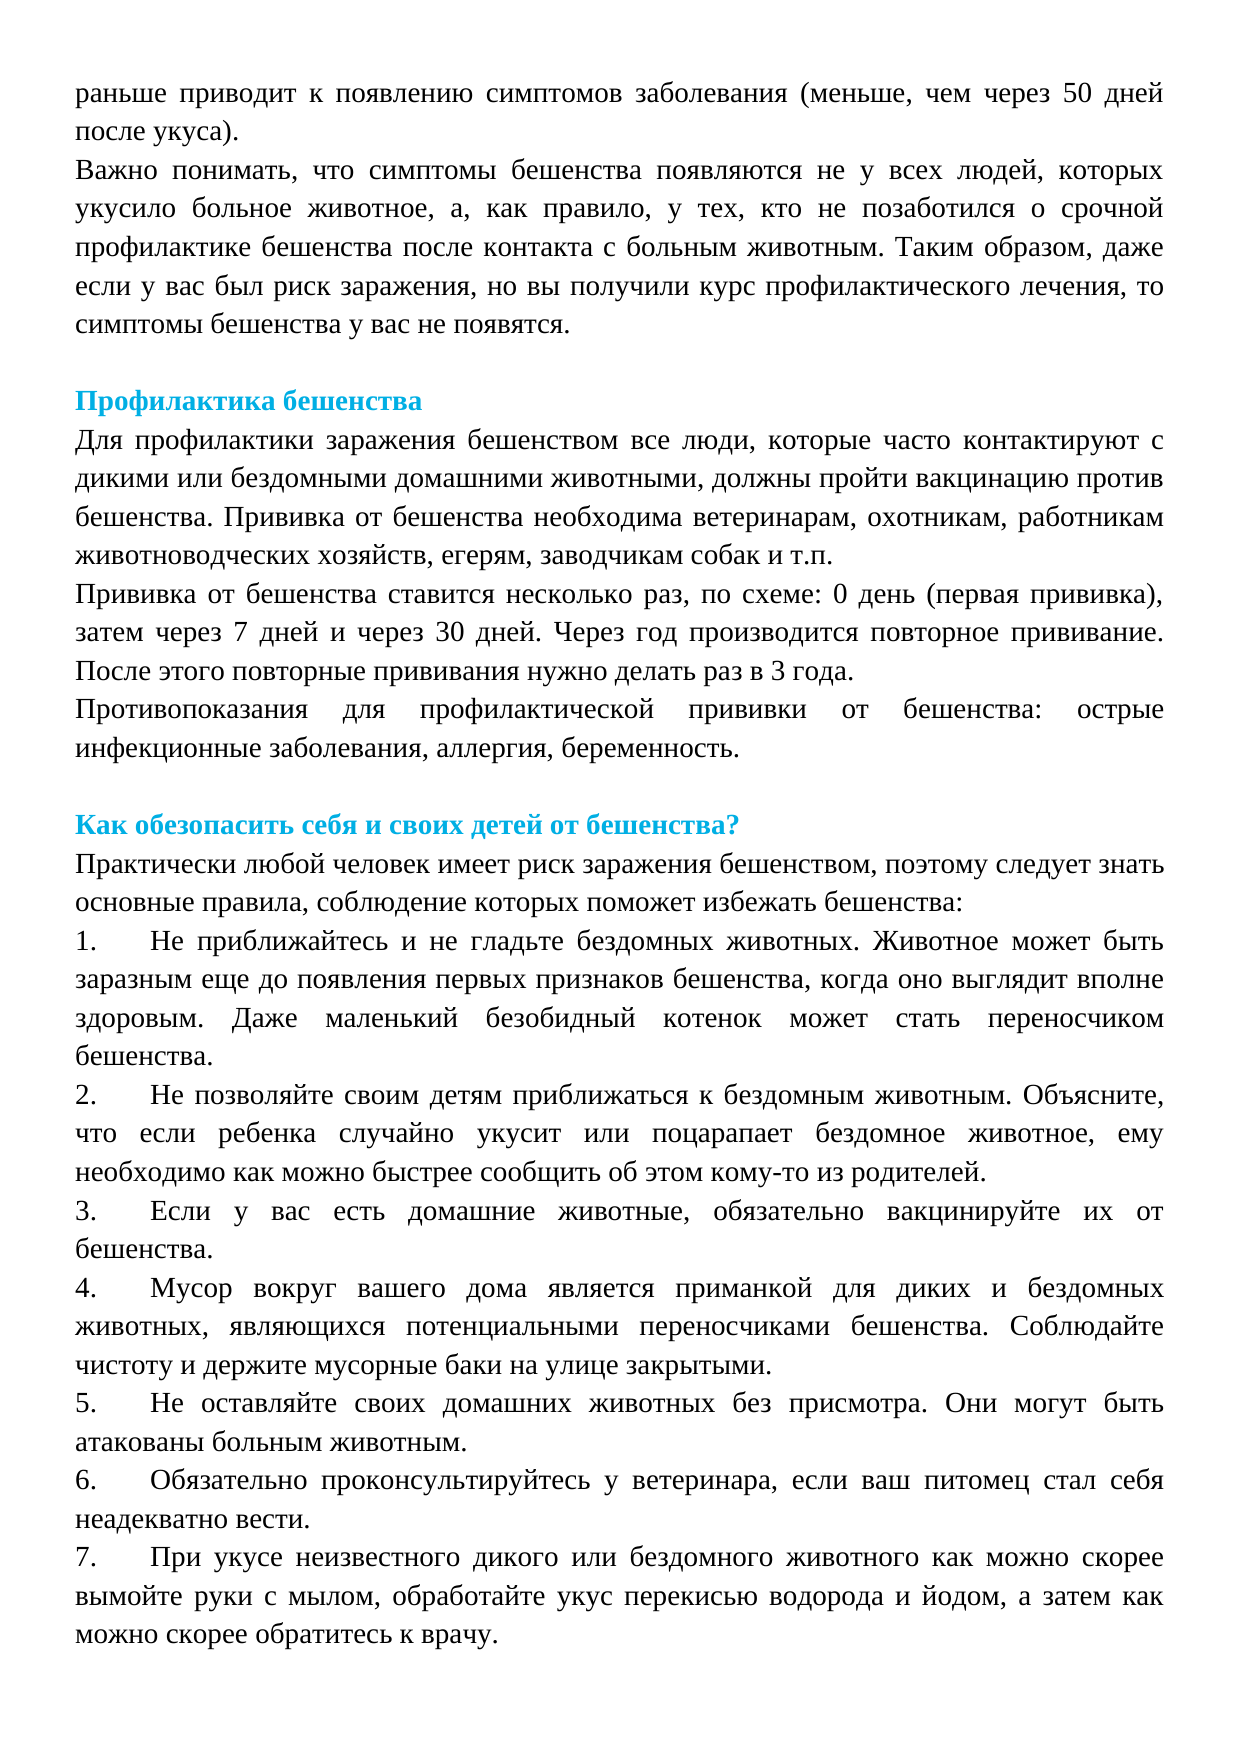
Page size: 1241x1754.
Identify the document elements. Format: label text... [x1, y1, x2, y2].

text Для профилактики заражения бешенством все люди, которые часто контактируют с дикими или бездомными домашними животными, должны пройти вакцинацию против бешенства. Прививка от бешенства необходима ветеринарам, охотникам, работникам животноводческих хозяйств, егерям, заводчикам собак и т.п. [75, 422, 1165, 571]
text Профилактика бешенства [75, 383, 1165, 417]
list Не оставляйте своих домашних животных без присмотра. Они могут быть атакованы больным животным. [75, 1385, 1165, 1457]
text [75, 75, 1165, 147]
text Важно понимать, что симптомы бешенства появляются не у всех людей, которых укусило больное животное, а, как правило, у тех, кто не позаботился о срочной профилактике бешенства после контакта с больным животным. Таким образом, даже если у вас был риск заражения, но вы получили курс профилактического лечения, то симптомы бешенства у вас не появятся. [75, 152, 1165, 340]
text Как обезопасить себя и своих детей от бешенства? [75, 807, 1165, 841]
list Если у вас есть домашние животные, обязательно вакцинируйте их от бешенства. [75, 1193, 1165, 1265]
text Практически любой человек имеет риск заражения бешенством, поэтому следует знать основные правила, соблюдение которых поможет избежать бешенства: [75, 846, 1165, 918]
list Мусор вокруг вашего дома является приманкой для диких и бездомных животных, являющихся потенциальными переносчиками бешенства. Соблюдайте чистоту и держите мусорные баки на улице закрытыми. [75, 1270, 1165, 1380]
list При укусе неизвестного дикого или бездомного животного как можно скорее вымойте руки с мылом, обработайте укус перекисью водорода и йодом, а затем как можно скорее обратитесь к врачу. [75, 1539, 1165, 1650]
text Противопоказания для профилактической прививки от бешенства: острые инфекционные заболевания, аллергия, беременность. [75, 692, 1165, 764]
list Не позволяйте своим детям приближаться к бездомным животным. Объясните, что если ребенка случайно укусит или поцарапает бездомное животное, ему необходимо как можно быстрее сообщить об этом кому-то из родителей. [75, 1077, 1165, 1188]
list Обязательно проконсультируйтесь у ветеринара, если ваш питомец стал себя неадекватно вести. [75, 1462, 1165, 1534]
list Не приближайтесь и не гладьте бездомных животных. Животное может быть заразным еще до появления первых признаков бешенства, когда оно выглядит вполне здоровым. Даже маленький безобидный котенок может стать переносчиком бешенства. [75, 923, 1165, 1072]
text Прививка от бешенства ставится несколько раз, по схеме: 0 день (первая прививка), затем через 7 дней и через 30 дней. Через год производится повторное прививание. После этого повторные прививания нужно делать раз в 3 года. [75, 576, 1165, 687]
